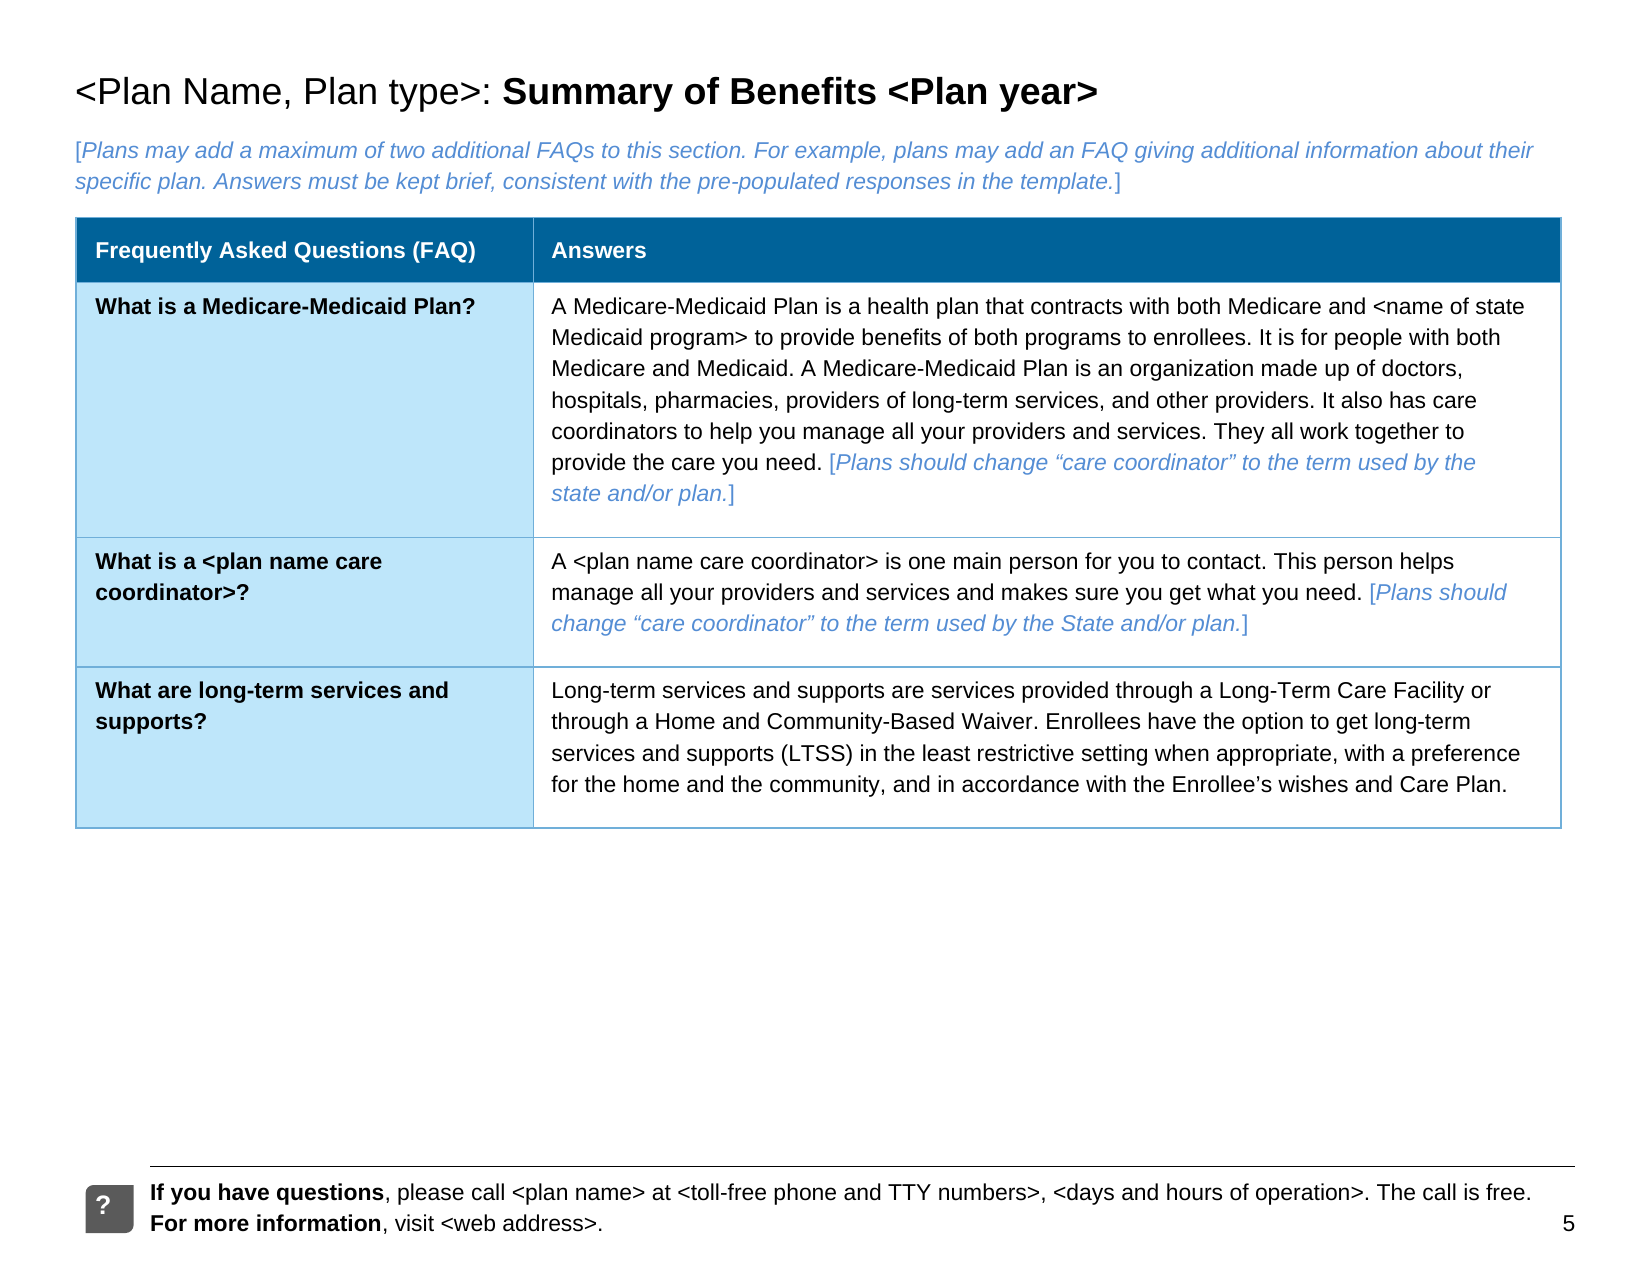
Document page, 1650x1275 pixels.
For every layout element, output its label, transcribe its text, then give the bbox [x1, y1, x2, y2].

table_cell What is a <plan name care coordinator>? [77, 538, 533, 666]
table_cell What are long-term services and supports? [77, 668, 533, 827]
table_header Answers [534, 218, 1560, 282]
text [Plans may add a maximum of two additional FAQs to this section. For example, plans may add an FAQ giving additional information about their specific plan. Answers must be kept brief, consistent with the pre-populated responses in the template.] [75, 133, 1575, 196]
table_cell A <plan name care coordinator> is one main person for you to contact. This person helps manage all your providers and services and makes sure you get what you need. [Plans should change “care coordinator” to the term used by the State and/or plan.] [534, 538, 1560, 666]
table_header Frequently Asked Questions (FAQ) [77, 218, 533, 282]
table_cell What is a Medicare-Medicaid Plan? [77, 283, 533, 536]
table_cell A Medicare-Medicaid Plan is a health plan that contracts with both Medicare and <name of state Medicaid program> to provide benefits of both programs to enrollees. It is for people with both Medicare and Medicaid. A Medicare-Medicaid Plan is an organization made up of doctors, hospitals, pharmacies, providers of long-term services, and other providers. It also has care coordinators to help you manage all your providers and services. They all work together to provide the care you need. [Plans should change “care coordinator” to the term used by the state and/or plan.] [534, 283, 1560, 536]
table_cell Long-term services and supports are services provided through a Long-Term Care Facility or through a Home and Community-Based Waiver. Enrollees have the option to get long-term services and supports (LTSS) in the least restrictive setting when appropriate, with a preference for the home and the community, and in accordance with the Enrollee’s wishes and Care Plan. [534, 668, 1560, 827]
